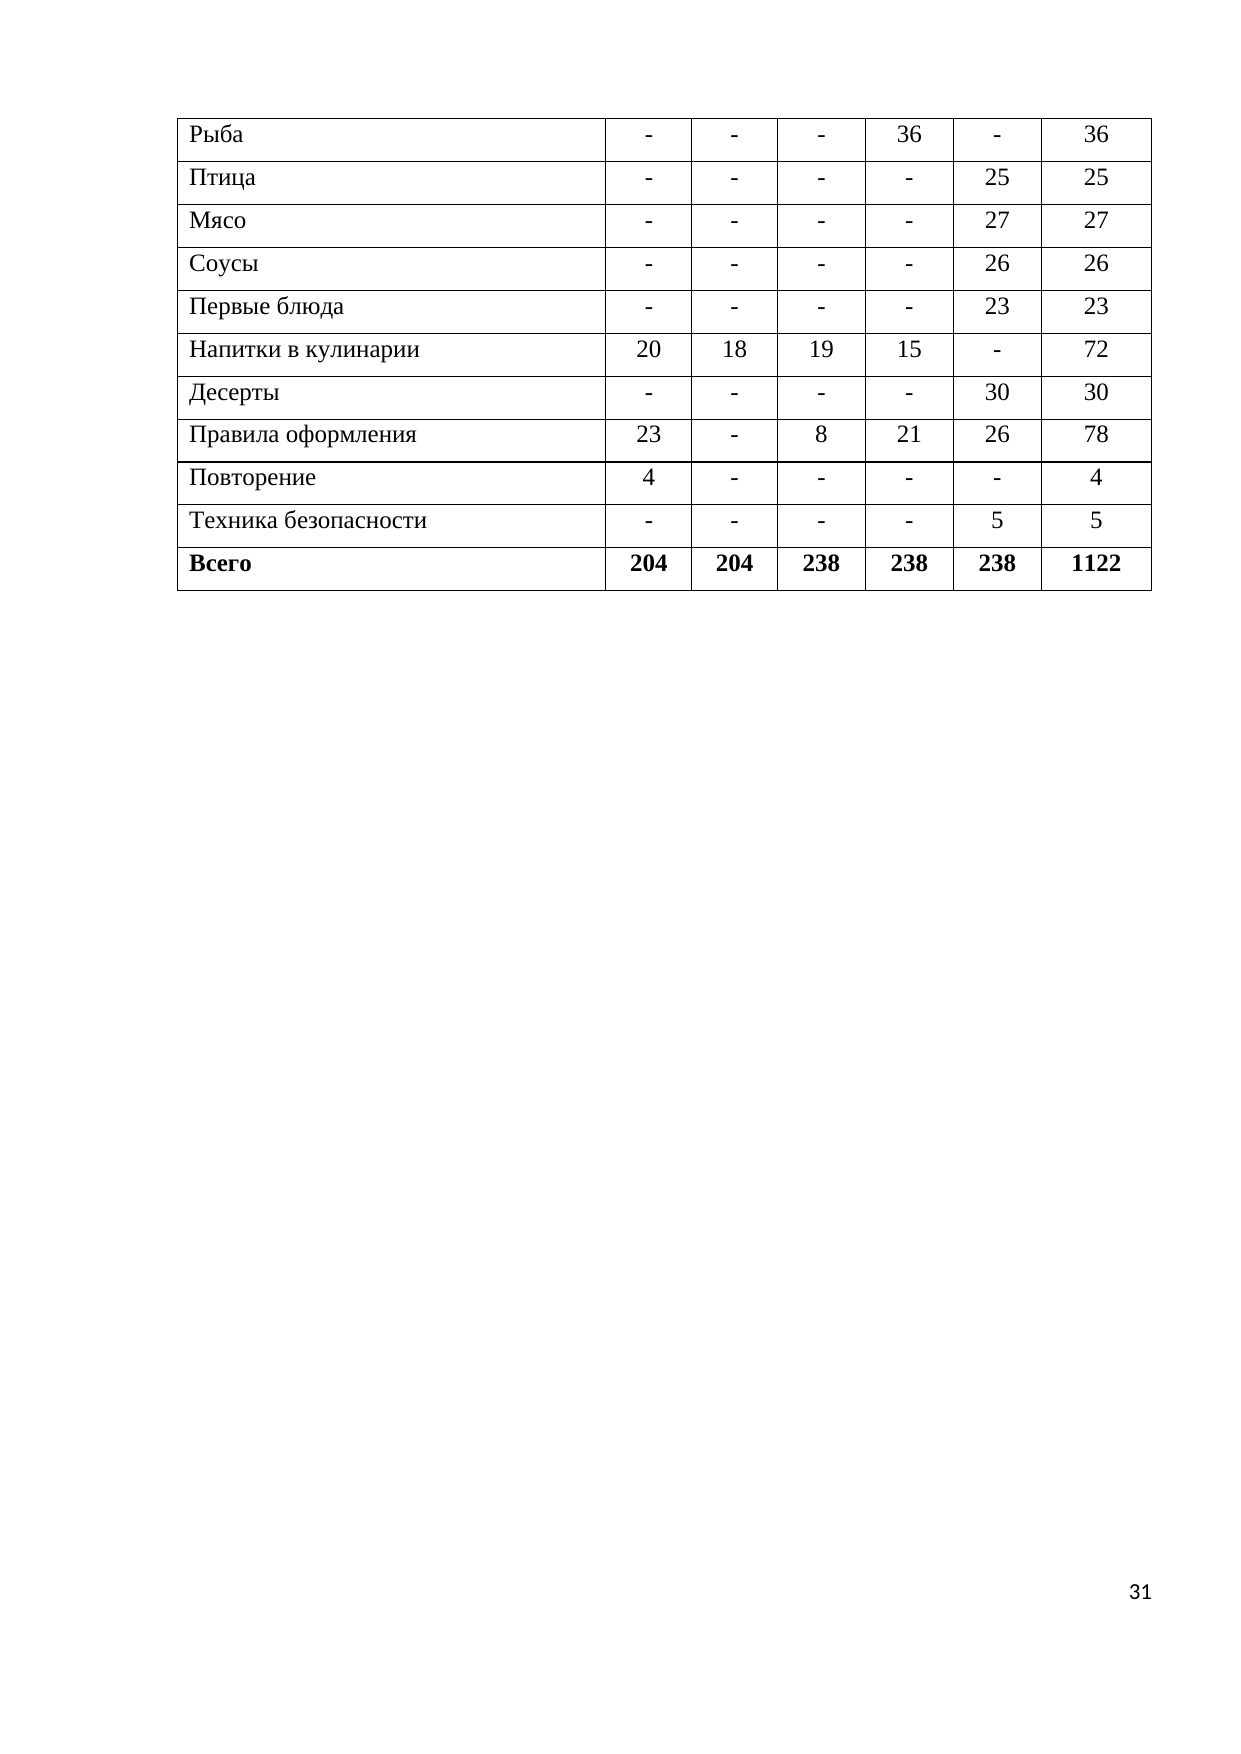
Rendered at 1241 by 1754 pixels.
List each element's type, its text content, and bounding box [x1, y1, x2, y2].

table_cell 26 [1042, 248, 1151, 290]
table_cell - [606, 162, 691, 204]
table_cell - [866, 463, 953, 504]
table_cell - [866, 505, 953, 547]
table_cell - [692, 463, 777, 504]
table_cell 238 [778, 548, 865, 590]
table_cell 36 [1042, 119, 1151, 161]
table_cell - [606, 505, 691, 547]
table_cell - [778, 505, 865, 547]
table_cell 25 [954, 162, 1041, 204]
table_cell - [778, 248, 865, 290]
table_cell Птица [178, 162, 605, 204]
table_cell - [606, 291, 691, 333]
table_cell 72 [1042, 334, 1151, 376]
table_cell Соусы [178, 248, 605, 290]
table_cell - [866, 248, 953, 290]
table_cell 23 [954, 291, 1041, 333]
table_cell 1122 [1042, 548, 1151, 590]
table_cell - [866, 377, 953, 418]
table_cell 21 [866, 420, 953, 461]
table_cell - [778, 162, 865, 204]
table_cell - [692, 505, 777, 547]
table_cell Десерты [178, 377, 605, 418]
table_cell 27 [1042, 205, 1151, 247]
table_cell - [692, 119, 777, 161]
table_cell - [778, 119, 865, 161]
table_cell Техника безопасности [178, 505, 605, 547]
table_cell Напитки в кулинарии [178, 334, 605, 376]
table_cell - [778, 205, 865, 247]
table_cell Мясо [178, 205, 605, 247]
table_cell - [692, 420, 777, 461]
table_cell - [866, 291, 953, 333]
table_cell - [866, 205, 953, 247]
table_cell 5 [1042, 505, 1151, 547]
table_cell 19 [778, 334, 865, 376]
table_cell Рыба [178, 119, 605, 161]
table_cell 20 [606, 334, 691, 376]
table_cell - [866, 162, 953, 204]
table_cell - [778, 377, 865, 418]
table_cell 23 [1042, 291, 1151, 333]
table_cell 5 [954, 505, 1041, 547]
table_cell - [954, 334, 1041, 376]
table_cell - [606, 119, 691, 161]
table_cell 26 [954, 420, 1041, 461]
table_cell 204 [606, 548, 691, 590]
table_cell 4 [606, 463, 691, 504]
table_cell 238 [866, 548, 953, 590]
table_cell 15 [866, 334, 953, 376]
table_cell Всего [178, 548, 605, 590]
table_cell - [692, 377, 777, 418]
table_cell 18 [692, 334, 777, 376]
table_cell - [692, 162, 777, 204]
table_cell - [606, 377, 691, 418]
table_cell 30 [954, 377, 1041, 418]
table_cell - [692, 248, 777, 290]
table_cell Повторение [178, 463, 605, 504]
table_cell Первые блюда [178, 291, 605, 333]
table_cell - [954, 463, 1041, 504]
table_cell 4 [1042, 463, 1151, 504]
table_cell 8 [778, 420, 865, 461]
table_cell - [606, 205, 691, 247]
table_cell 30 [1042, 377, 1151, 418]
table_cell - [606, 248, 691, 290]
table_cell - [692, 205, 777, 247]
table_cell - [692, 291, 777, 333]
table_cell - [778, 463, 865, 504]
table_cell Правила оформления [178, 420, 605, 461]
table_cell 204 [692, 548, 777, 590]
table_cell 26 [954, 248, 1041, 290]
table_cell - [778, 291, 865, 333]
table_cell 36 [866, 119, 953, 161]
table_cell 23 [606, 420, 691, 461]
table_cell 27 [954, 205, 1041, 247]
table_cell - [954, 119, 1041, 161]
table_cell 25 [1042, 162, 1151, 204]
table_cell 238 [954, 548, 1041, 590]
table_cell 78 [1042, 420, 1151, 461]
